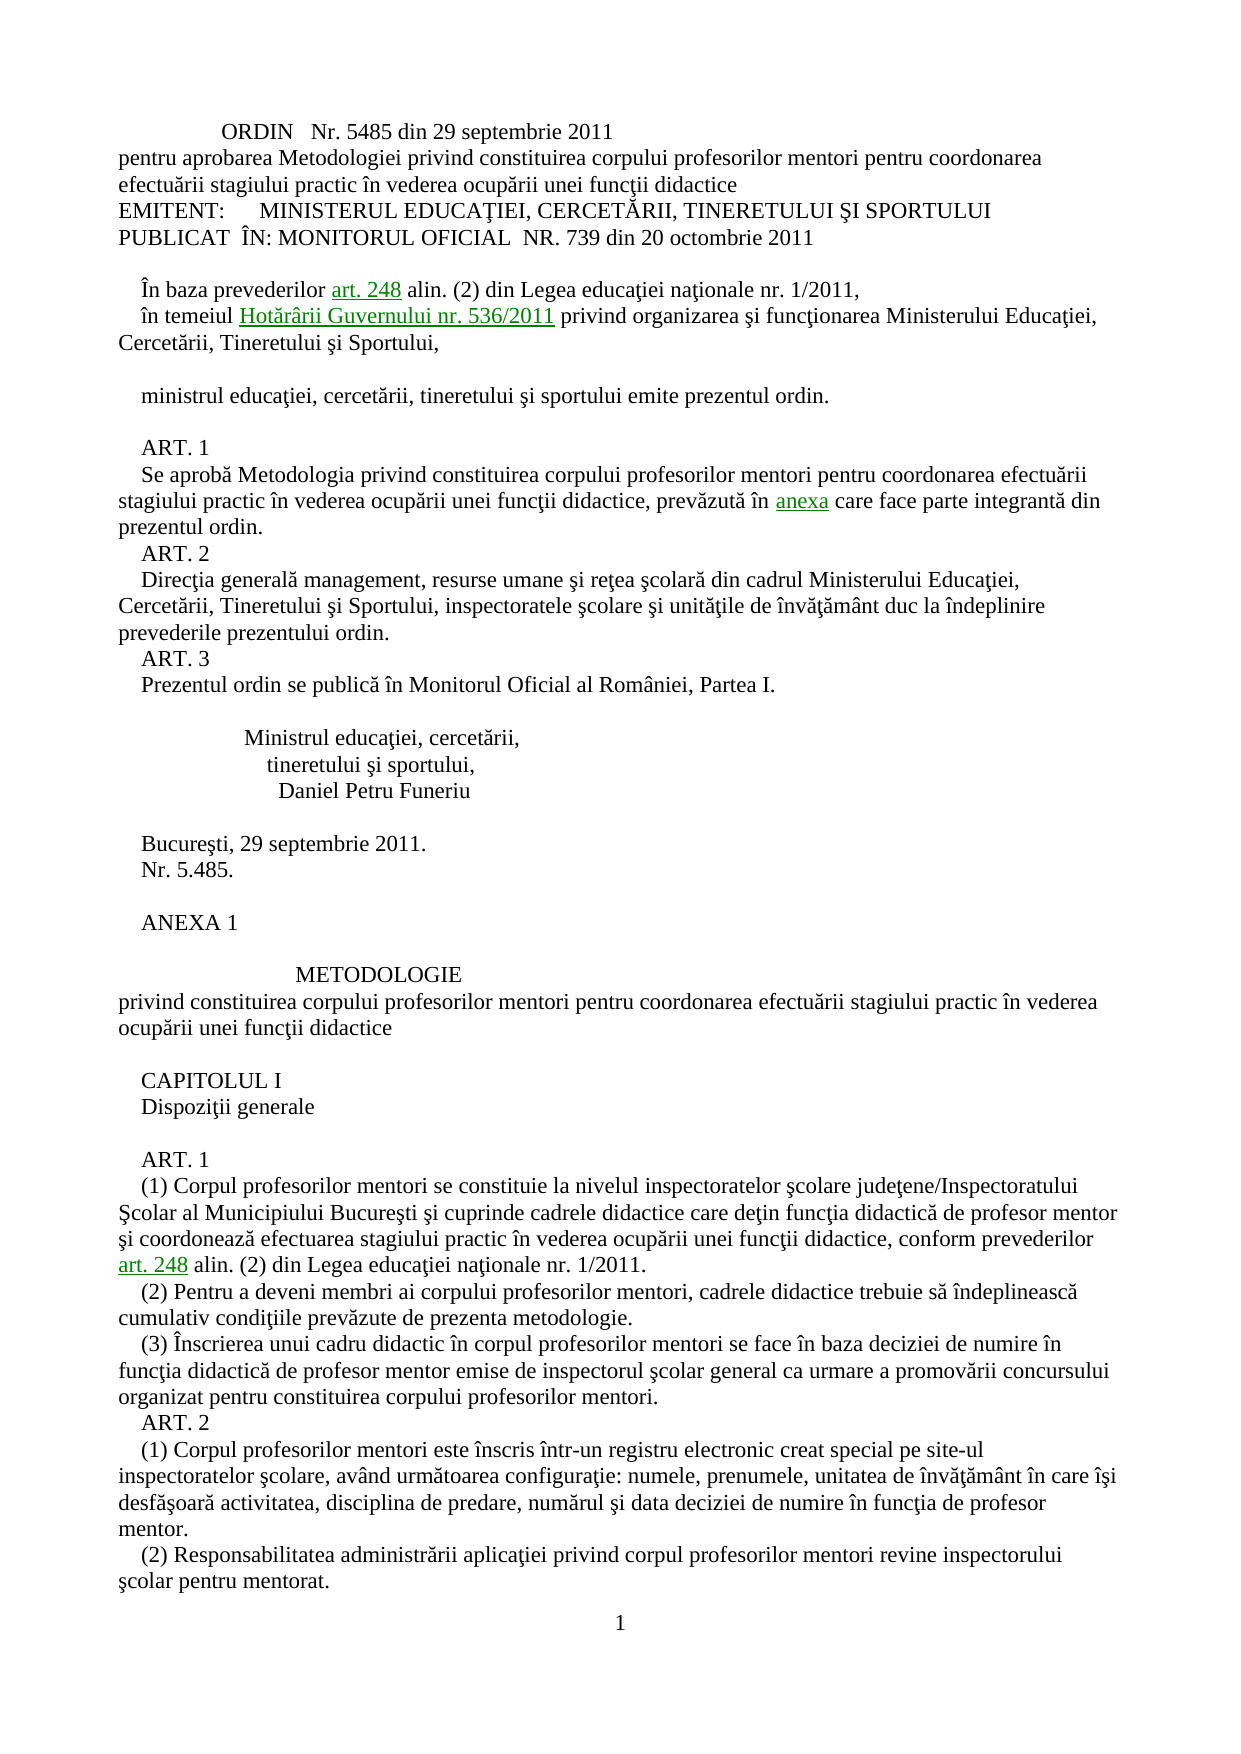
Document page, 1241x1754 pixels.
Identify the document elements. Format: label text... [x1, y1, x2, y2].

text În baza prevederilor art. 248 alin. (2) din Legea educaţiei naţionale nr. 1/2011, [118, 276, 1122, 303]
text Direcţia generală management, resurse umane şi reţea şcolară din cadrul Ministerului Educaţiei, Cercetării, Tineretului şi Sportului, inspectoratele şcolare şi unităţile de învăţământ duc la îndeplinire prevederile prezentului ordin. [118, 566, 1122, 645]
text Se aprobă Metodologia privind constituirea corpului profesorilor mentori pentru coordonarea efectuării stagiului practic în vederea ocupării unei funcţii didactice, prevăzută în anexa care face parte integrantă din prezentul ordin. [118, 461, 1122, 540]
text EMITENT: MINISTERUL EDUCAŢIEI, CERCETĂRII, TINERETULUI ŞI SPORTULUI [118, 197, 1122, 223]
text ART. 2 [118, 1409, 1122, 1436]
text tineretului şi sportului, [118, 751, 1122, 777]
text (3) Înscrierea unui cadru didactic în corpul profesorilor mentori se face în baza deciziei de numire în funcţia didactică de profesor mentor emise de inspectorul şcolar general ca urmare a promovării concursului organizat pentru constituirea corpului profesorilor mentori. [118, 1330, 1122, 1409]
text Ministrul educaţiei, cercetării, [118, 724, 1122, 751]
text Daniel Petru Funeriu [118, 777, 1122, 803]
text pentru aprobarea Metodologiei privind constituirea corpului profesorilor mentori pentru coordonarea efectuării stagiului practic în vederea ocupării unei funcţii didactice [118, 144, 1122, 197]
text privind constituirea corpului profesorilor mentori pentru coordonarea efectuării stagiului practic în vederea ocupării unei funcţii didactice [118, 988, 1122, 1041]
text (2) Responsabilitatea administrării aplicaţiei privind corpul profesorilor mentori revine inspectorului şcolar pentru mentorat. [118, 1541, 1122, 1594]
text ART. 1 [118, 434, 1122, 461]
text CAPITOLUL I [118, 1067, 1122, 1093]
text METODOLOGIE [118, 961, 1122, 988]
text Dispoziţii generale [118, 1093, 1122, 1119]
text ANEXA 1 [118, 909, 1122, 935]
text în temeiul Hotărârii Guvernului nr. 536/2011 privind organizarea şi funcţionarea Ministerului Educaţiei, Cercetării, Tineretului şi Sportului, [118, 303, 1122, 355]
text ministrul educaţiei, cercetării, tineretului şi sportului emite prezentul ordin. [118, 382, 1122, 408]
text Prezentul ordin se publică în Monitorul Oficial al României, Partea I. [118, 672, 1122, 698]
text Bucureşti, 29 septembrie 2011. [118, 830, 1122, 856]
text PUBLICAT ÎN: MONITORUL OFICIAL NR. 739 din 20 octombrie 2011 [118, 223, 1122, 250]
text Nr. 5.485. [118, 856, 1122, 882]
text ART. 2 [118, 540, 1122, 566]
text ART. 3 [118, 645, 1122, 672]
text ART. 1 [118, 1146, 1122, 1172]
text (1) Corpul profesorilor mentori este înscris într-un registru electronic creat special pe site-ul inspectoratelor şcolare, având următoarea configuraţie: numele, prenumele, unitatea de învăţământ în care îşi desfăşoară activitatea, disciplina de predare, numărul şi data deciziei de numire în funcţia de profesor mentor. [118, 1436, 1122, 1541]
text (2) Pentru a deveni membri ai corpului profesorilor mentori, cadrele didactice trebuie să îndeplinească cumulativ condiţiile prevăzute de prezenta metodologie. [118, 1278, 1122, 1330]
text (1) Corpul profesorilor mentori se constituie la nivelul inspectoratelor şcolare judeţene/Inspectoratului Şcolar al Municipiului Bucureşti şi cuprinde cadrele didactice care deţin funcţia didactică de profesor mentor şi coordonează efectuarea stagiului practic în vederea ocupării unei funcţii didactice, conform prevederilor art. 248 alin. (2) din Legea educaţiei naţionale nr. 1/2011. [118, 1172, 1122, 1278]
text ORDIN Nr. 5485 din 29 septembrie 2011 [118, 118, 1122, 144]
